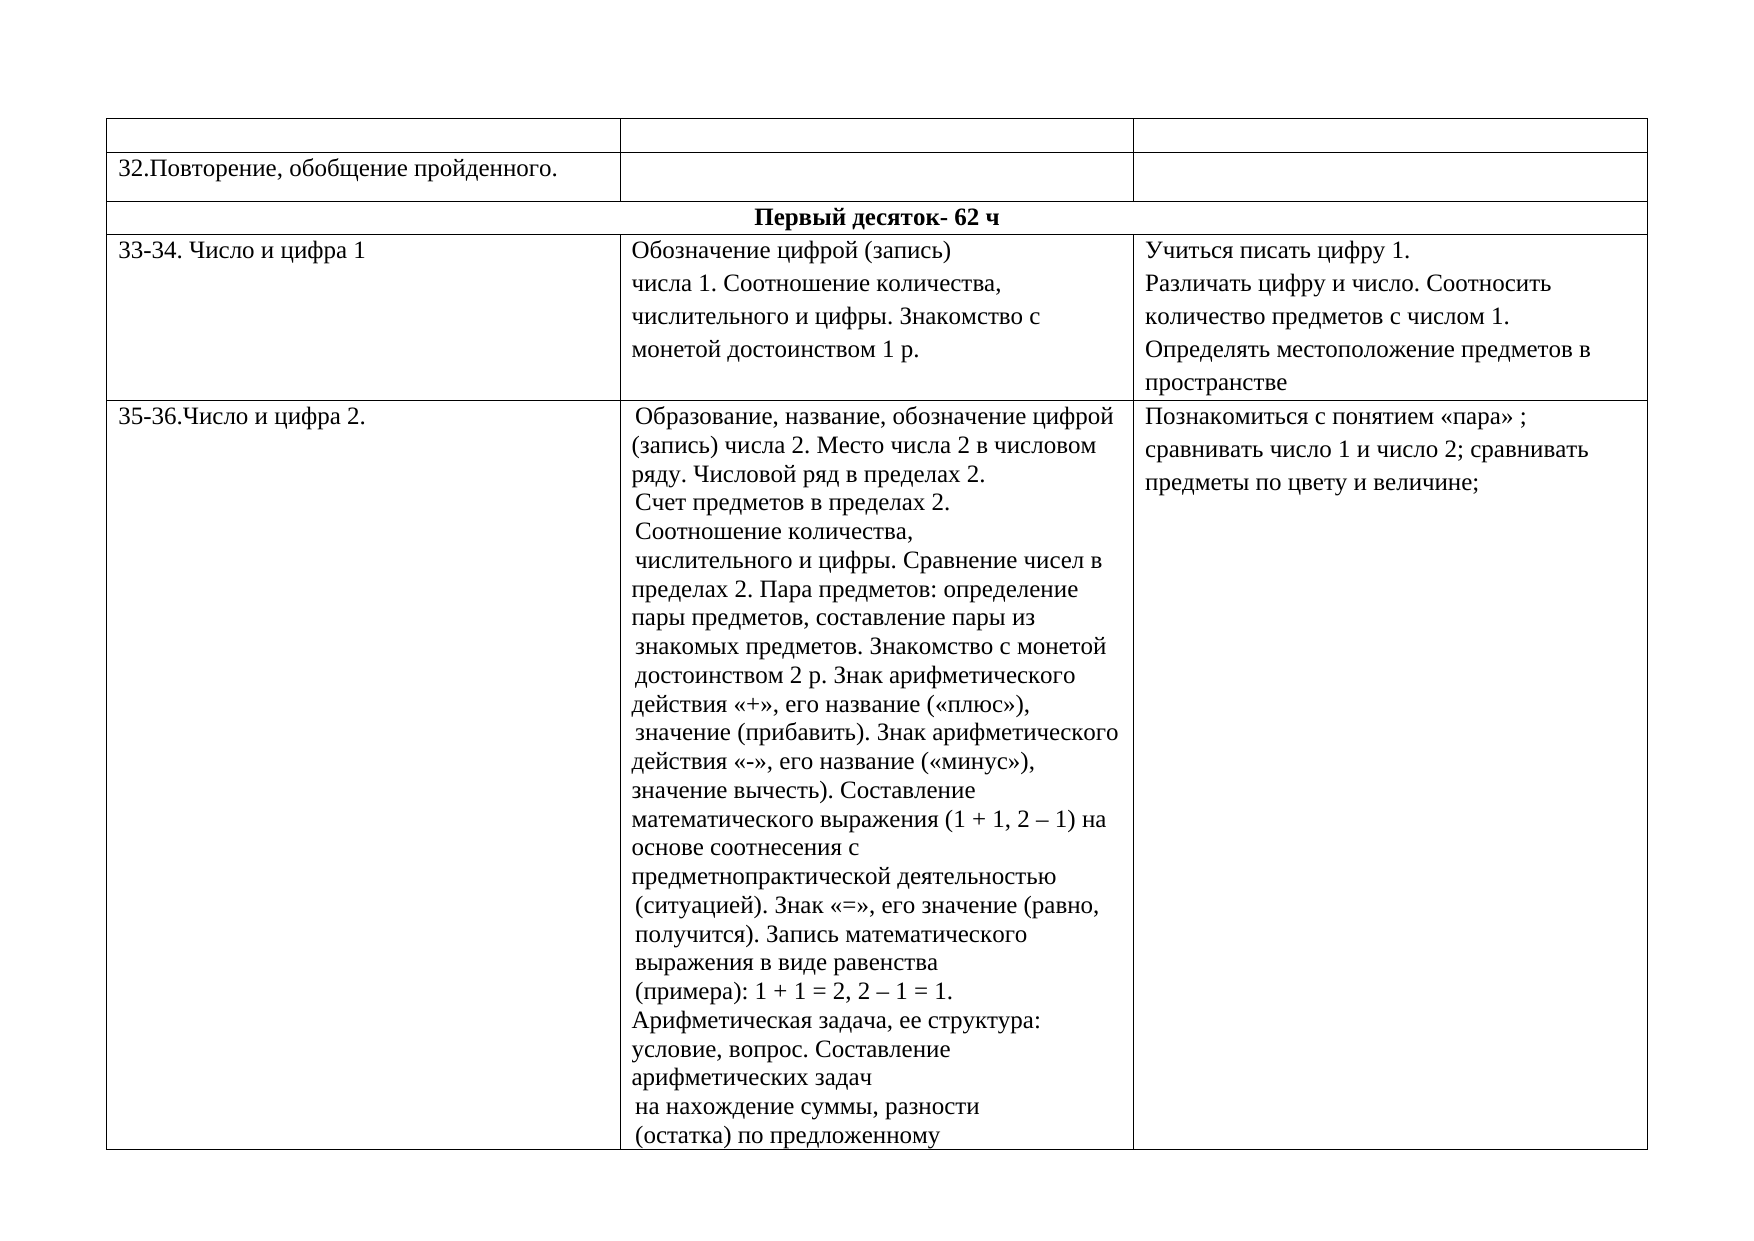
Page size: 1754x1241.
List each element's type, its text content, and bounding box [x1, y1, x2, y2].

table_cell Первый десяток- 62 ч [107, 202, 1647, 234]
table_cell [107, 401, 620, 1149]
table_cell Обозначение цифрой (запись) числа 1. Соотношение количества, числительного и цифры. Знакомство с монетой достоинством 1 р. [621, 235, 1133, 400]
table_cell Учиться писать цифру 1. Различать цифру и число. Соотносить количество предметов с числом 1. Определять местоположение предметов в пространстве [1134, 235, 1647, 400]
table_cell 32.Повторение, обобщение пройденного. [107, 153, 620, 201]
table_cell [621, 153, 1133, 201]
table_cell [107, 119, 620, 152]
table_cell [1134, 119, 1647, 152]
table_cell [621, 119, 1133, 152]
table_cell [1134, 153, 1647, 201]
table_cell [1134, 401, 1647, 1149]
table_cell 33-34. Число и цифра 1 [107, 235, 620, 400]
